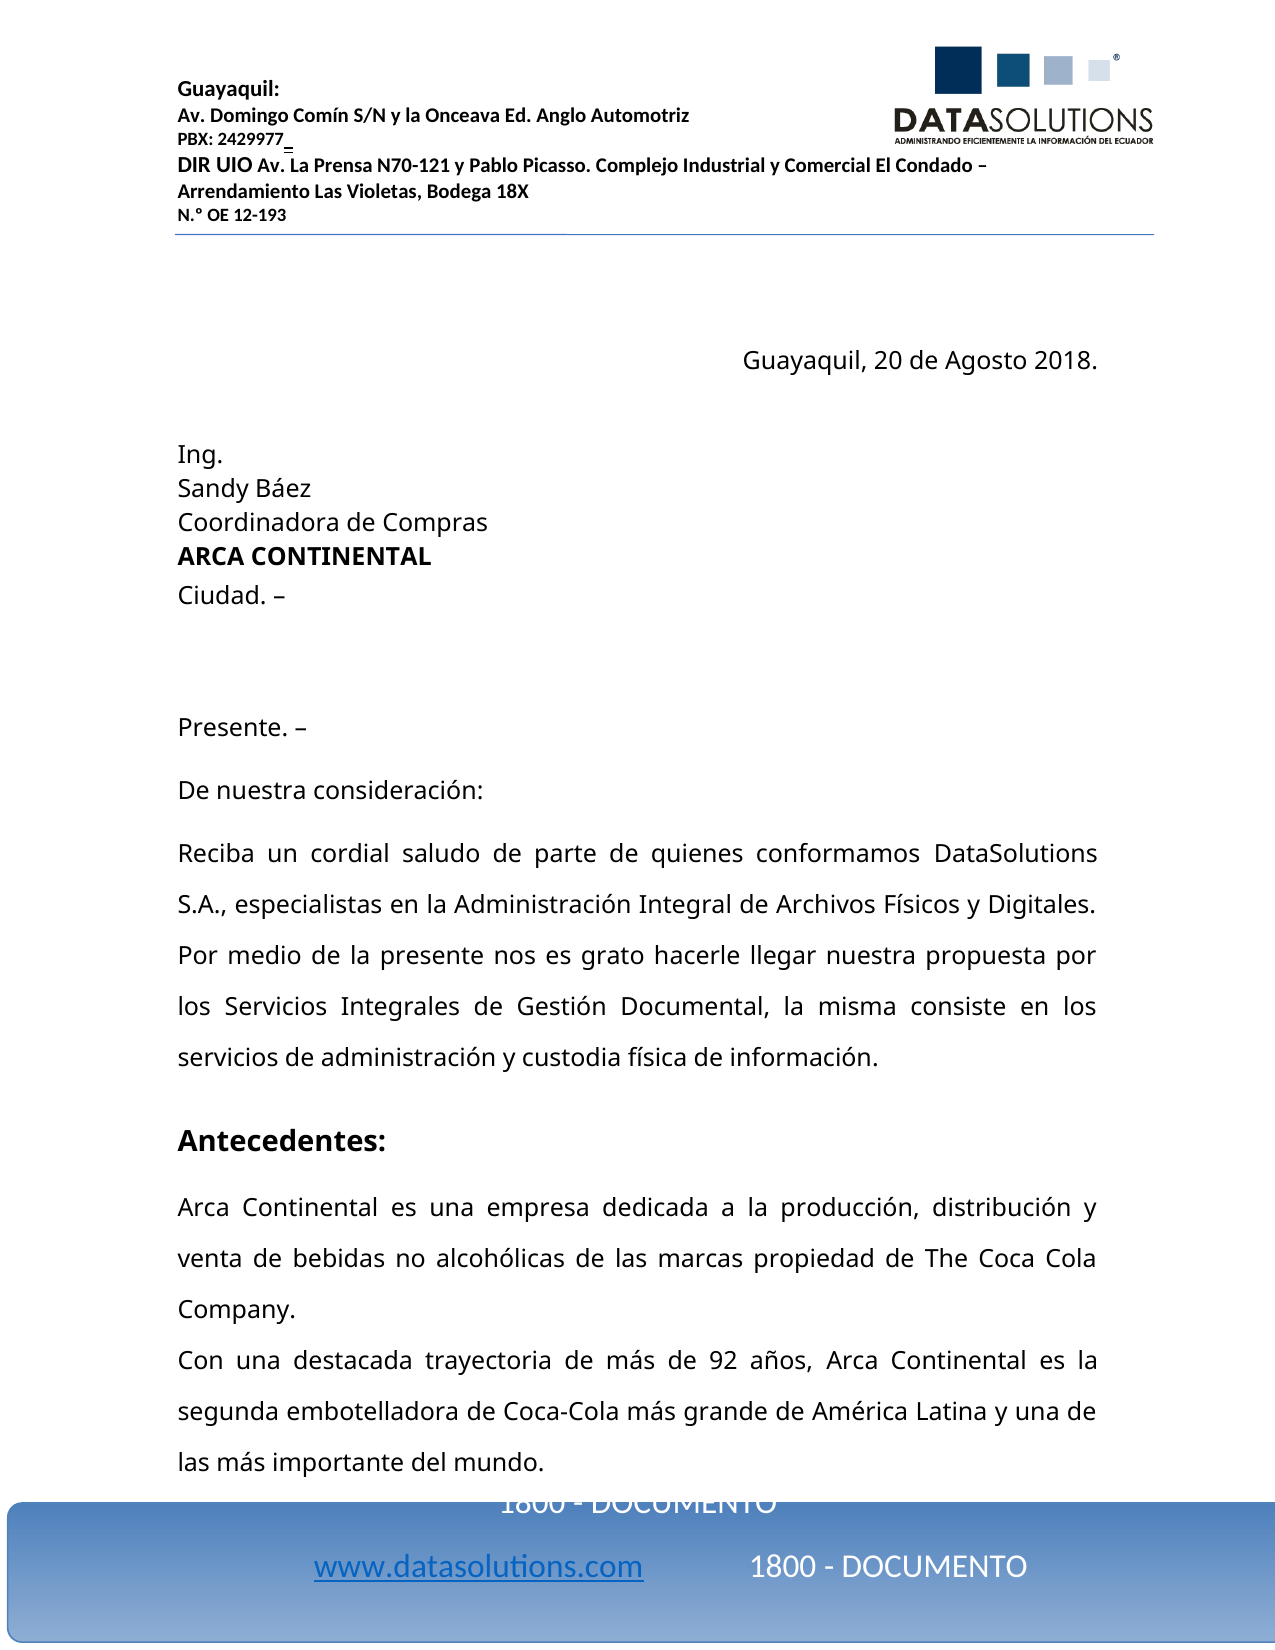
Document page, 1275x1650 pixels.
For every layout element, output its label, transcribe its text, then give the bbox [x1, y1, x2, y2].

text Arca Continental es una empresa dedicada a la producción, distribución y venta de bebidas no alcohólicas de las marcas propiedad de The Coca Cola Company. [177, 1189, 1098, 1325]
text Ciudad. – [177, 578, 1098, 612]
text Guayaquil, 20 de Agosto 2018. [177, 342, 1098, 377]
text Coordinadora de Compras [177, 505, 1098, 539]
picture [892, 42, 1155, 148]
text Ing. [177, 437, 1098, 471]
text Sandy Báez [177, 471, 1098, 505]
text Antecedentes: [177, 1120, 1098, 1160]
text De nuestra consideración: [177, 773, 1098, 807]
text Reciba un cordial saludo de parte de quienes conformamos DataSolutions S.A., especialistas en la Administración Integral de Archivos Físicos y Digitales. Por medio de la presente nos es grato hacerle llegar nuestra propuesta por los Servicios Integrales de Gestión Documental, la misma consiste en los servicios de administración y custodia física de información. [177, 836, 1098, 1074]
text ARCA CONTINENTAL [177, 539, 1098, 573]
text Presente. – [177, 709, 1098, 743]
text Con una destacada trayectoria de más de 92 años, Arca Continental es la segunda embotelladora de Coca-Cola más grande de América Latina y una de las más importante del mundo. [177, 1342, 1098, 1478]
